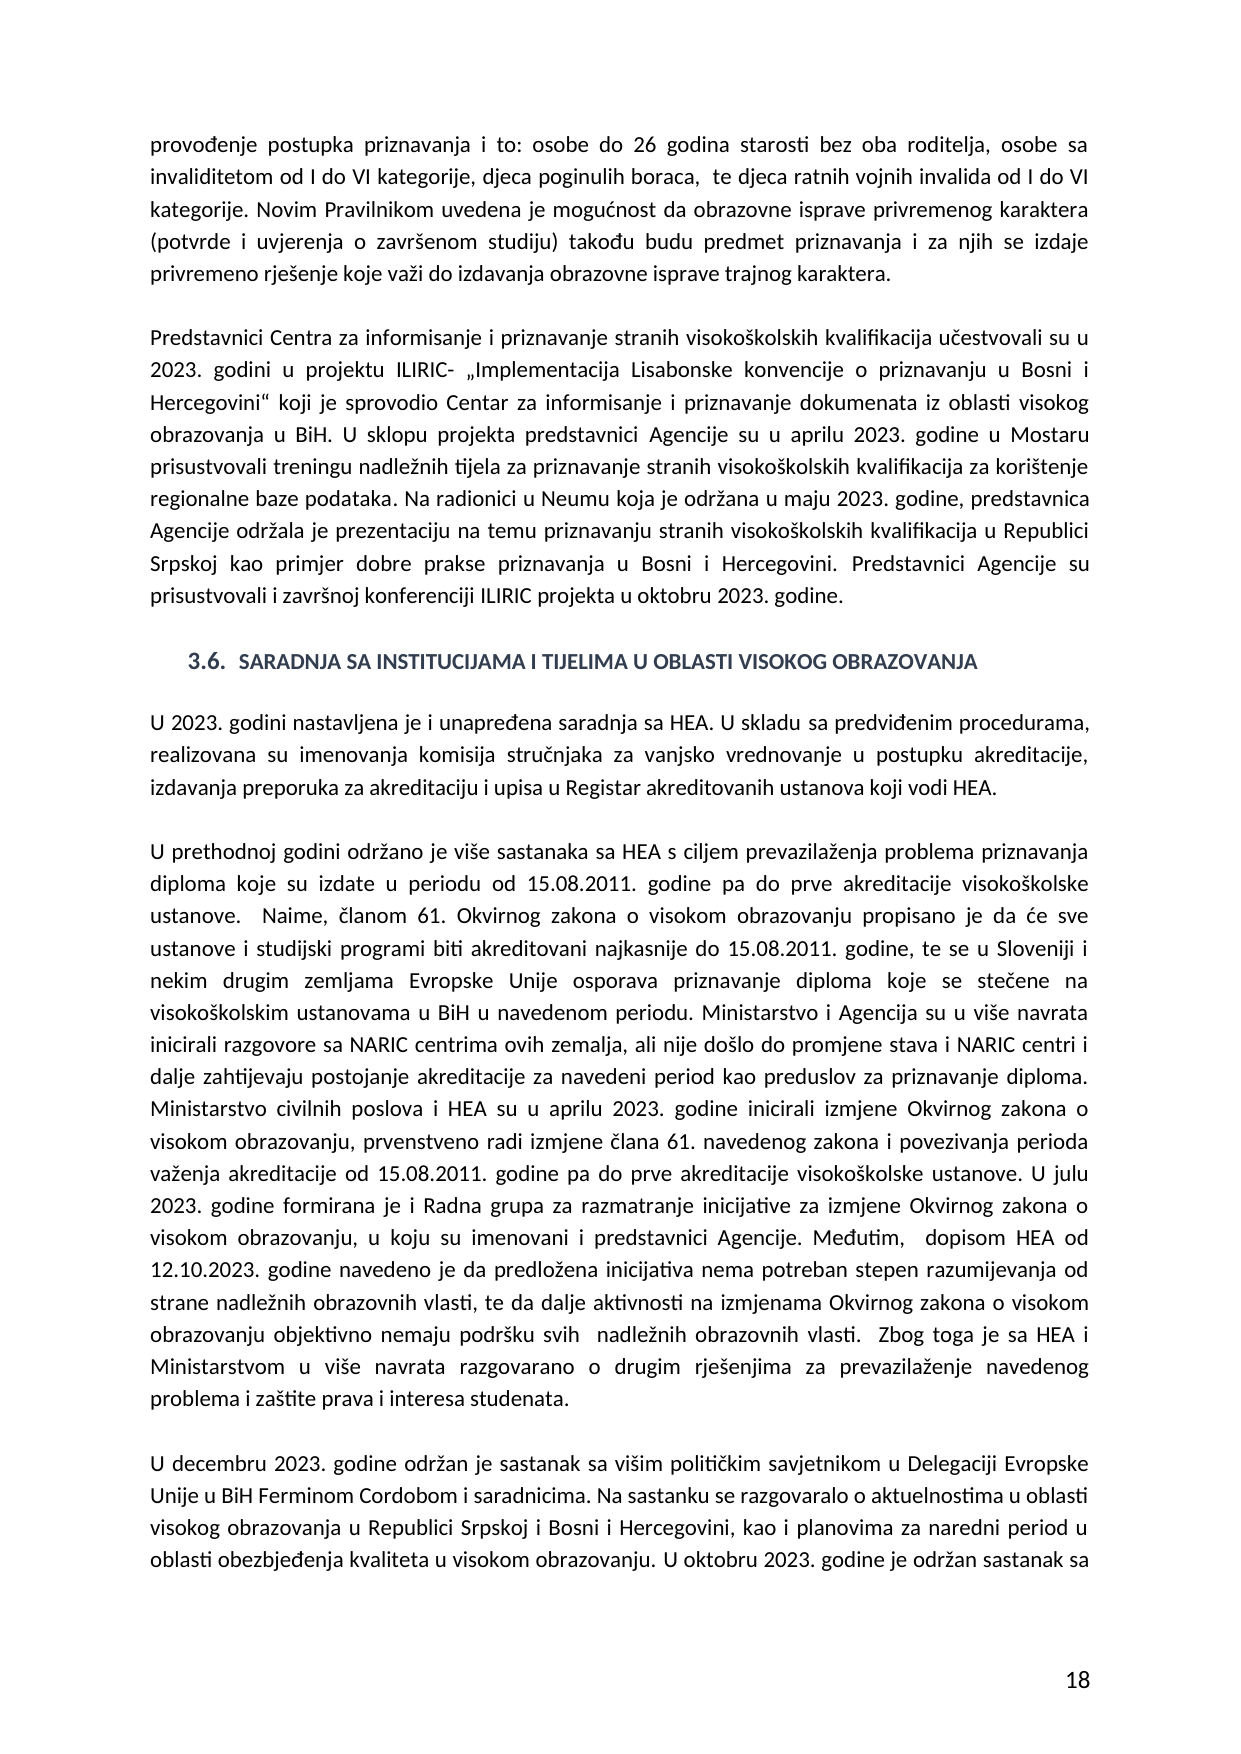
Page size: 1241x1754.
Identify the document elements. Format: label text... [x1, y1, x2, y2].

list SARADNJA SA INSTITUCIJAMA I TIJELIMA U OBLASTI VISOKOG OBRAZOVANJA [187, 645, 1090, 676]
text Predstavnici Centra za informisanje i priznavanje stranih visokoškolskih kvalifikacija učestvovali su u 2023. godini u projektu ILIRIC- „Implementacija Lisabonske konvencije o priznavanju u Bosni i Hercegovini“ koji je sprovodio Centar za informisanje i priznavanje dokumenata iz oblasti visokog obrazovanja u BiH. U sklopu projekta predstavnici Agencije su u aprilu 2023. godine u Mostaru prisustvovali treningu nadležnih tijela za priznavanje stranih visokoškolskih kvalifikacija za korištenje regionalne baze podataka. Na radionici u Neumu koja je održana u maju 2023. godine, predstavnica Agencije održala je prezentaciju na temu priznavanju stranih visokoškolskih kvalifikacija u Republici Srpskoj kao primjer dobre prakse priznavanja u Bosni i Hercegovini. Predstavnici Agencije su prisustvovali i završnoj konferenciji ILIRIC projekta u oktobru 2023. godine. [150, 323, 1090, 609]
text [150, 1449, 1090, 1573]
list U 2023. godini nastavljena je i unapređena saradnja sa HEA. U skladu sa predviđenim procedurama, realizovana su imenovanja komisija stručnjaka za vanjsko vrednovanje u postupku akreditacije, izdavanja preporuka za akreditaciju i upisa u Registar akreditovanih ustanova koji vodi HEA. [150, 708, 1090, 801]
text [150, 130, 1090, 287]
list U prethodnoj godini održano je više sastanaka sa HEA s ciljem prevazilaženja problema priznavanja diploma koje su izdate u periodu od 15.08.2011. godine pa do prve akreditacije visokoškolske ustanove. Naime, članom 61. Okvirnog zakona o visokom obrazovanju propisano je da će sve ustanove i studijski programi biti akreditovani najkasnije do 15.08.2011. godine, te se u Sloveniji i nekim drugim zemljama Evropske Unije osporava priznavanje diploma koje se stečene na visokoškolskim ustanovama u BiH u navedenom periodu. Ministarstvo i Agencija su u više navrata inicirali razgovore sa NARIC centrima ovih zemalja, ali nije došlo do promjene stava i NARIC centri i dalje zahtijevaju postojanje akreditacije za navedeni period kao preduslov za priznavanje diploma. Ministarstvo civilnih poslova i HEA su u aprilu 2023. godine inicirali izmjene Okvirnog zakona o visokom obrazovanju, prvenstveno radi izmjene člana 61. navedenog zakona i povezivanja perioda važenja akreditacije od 15.08.2011. godine pa do prve akreditacije visokoškolske ustanove. U julu 2023. godine formirana je i Radna grupa za razmatranje inicijative za izmjene Okvirnog zakona o visokom obrazovanju, u koju su imenovani i predstavnici Agencije. Međutim, dopisom HEA od 12.10.2023. godine navedeno je da predložena inicijativa nema potreban stepen razumijevanja od strane nadležnih obrazovnih vlasti, te da dalje aktivnosti na izmjenama Okvirnog zakona o visokom obrazovanju objektivno nemaju podršku svih nadležnih obrazovnih vlasti. Zbog toga je sa HEA i Ministarstvom u više navrata razgovarano o drugim rješenjima za prevazilaženje navedenog problema i zaštite prava i interesa studenata. [150, 837, 1090, 1412]
